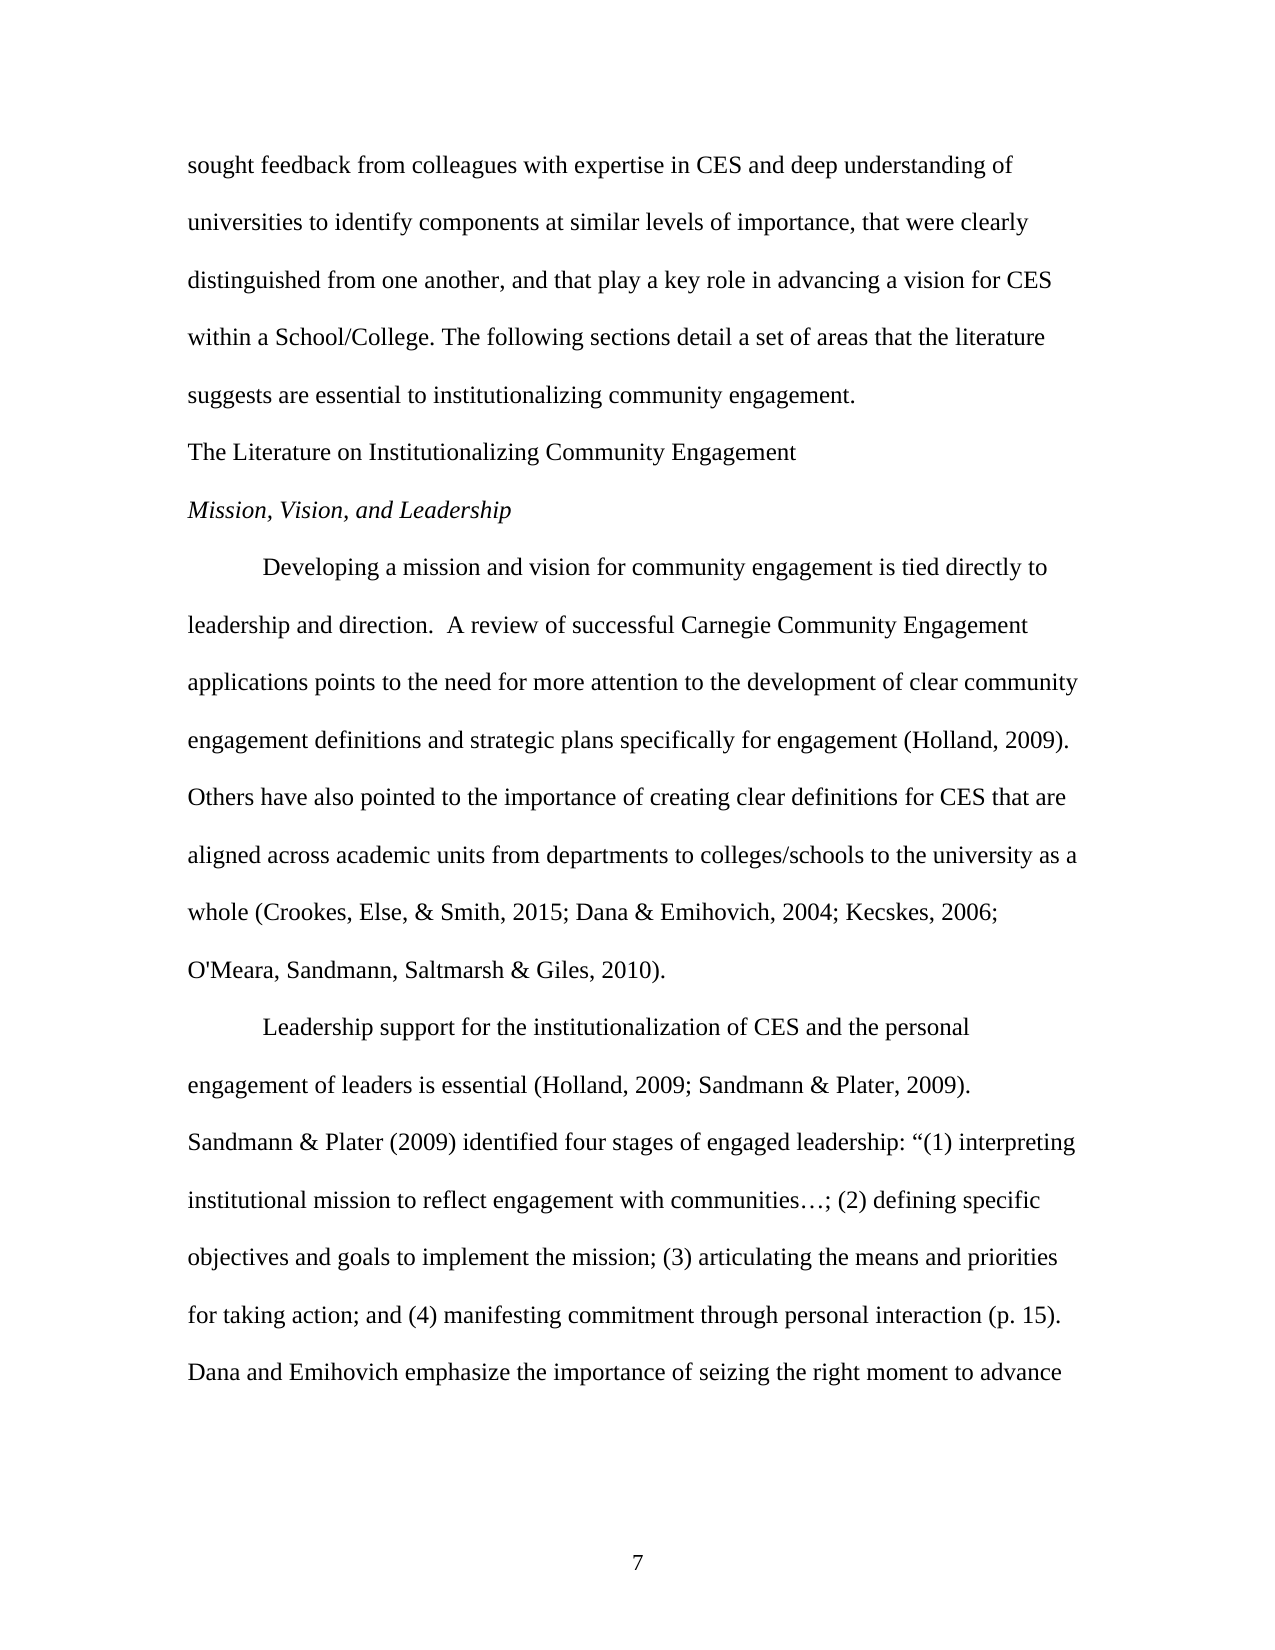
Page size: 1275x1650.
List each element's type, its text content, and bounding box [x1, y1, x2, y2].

text The Literature on Institutionalizing Community Engagement [187, 437, 1087, 466]
text Mission, Vision, and Leadership [187, 495, 1087, 524]
text Developing a mission and vision for community engagement is tied directly to leadership and direction. A review of successful Carnegie Community Engagement applications points to the need for more attention to the development of clear community engagement definitions and strategic plans specifically for engagement (Holland, 2009). Others have also pointed to the importance of creating clear definitions for CES that are aligned across academic units from departments to colleges/schools to the university as a whole (Crookes, Else, & Smith, 2015; Dana & Emihovich, 2004; Kecskes, 2006; O'Meara, Sandmann, Saltmarsh & Giles, 2010). [187, 552, 1087, 984]
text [187, 150, 1087, 409]
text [187, 1012, 1087, 1386]
